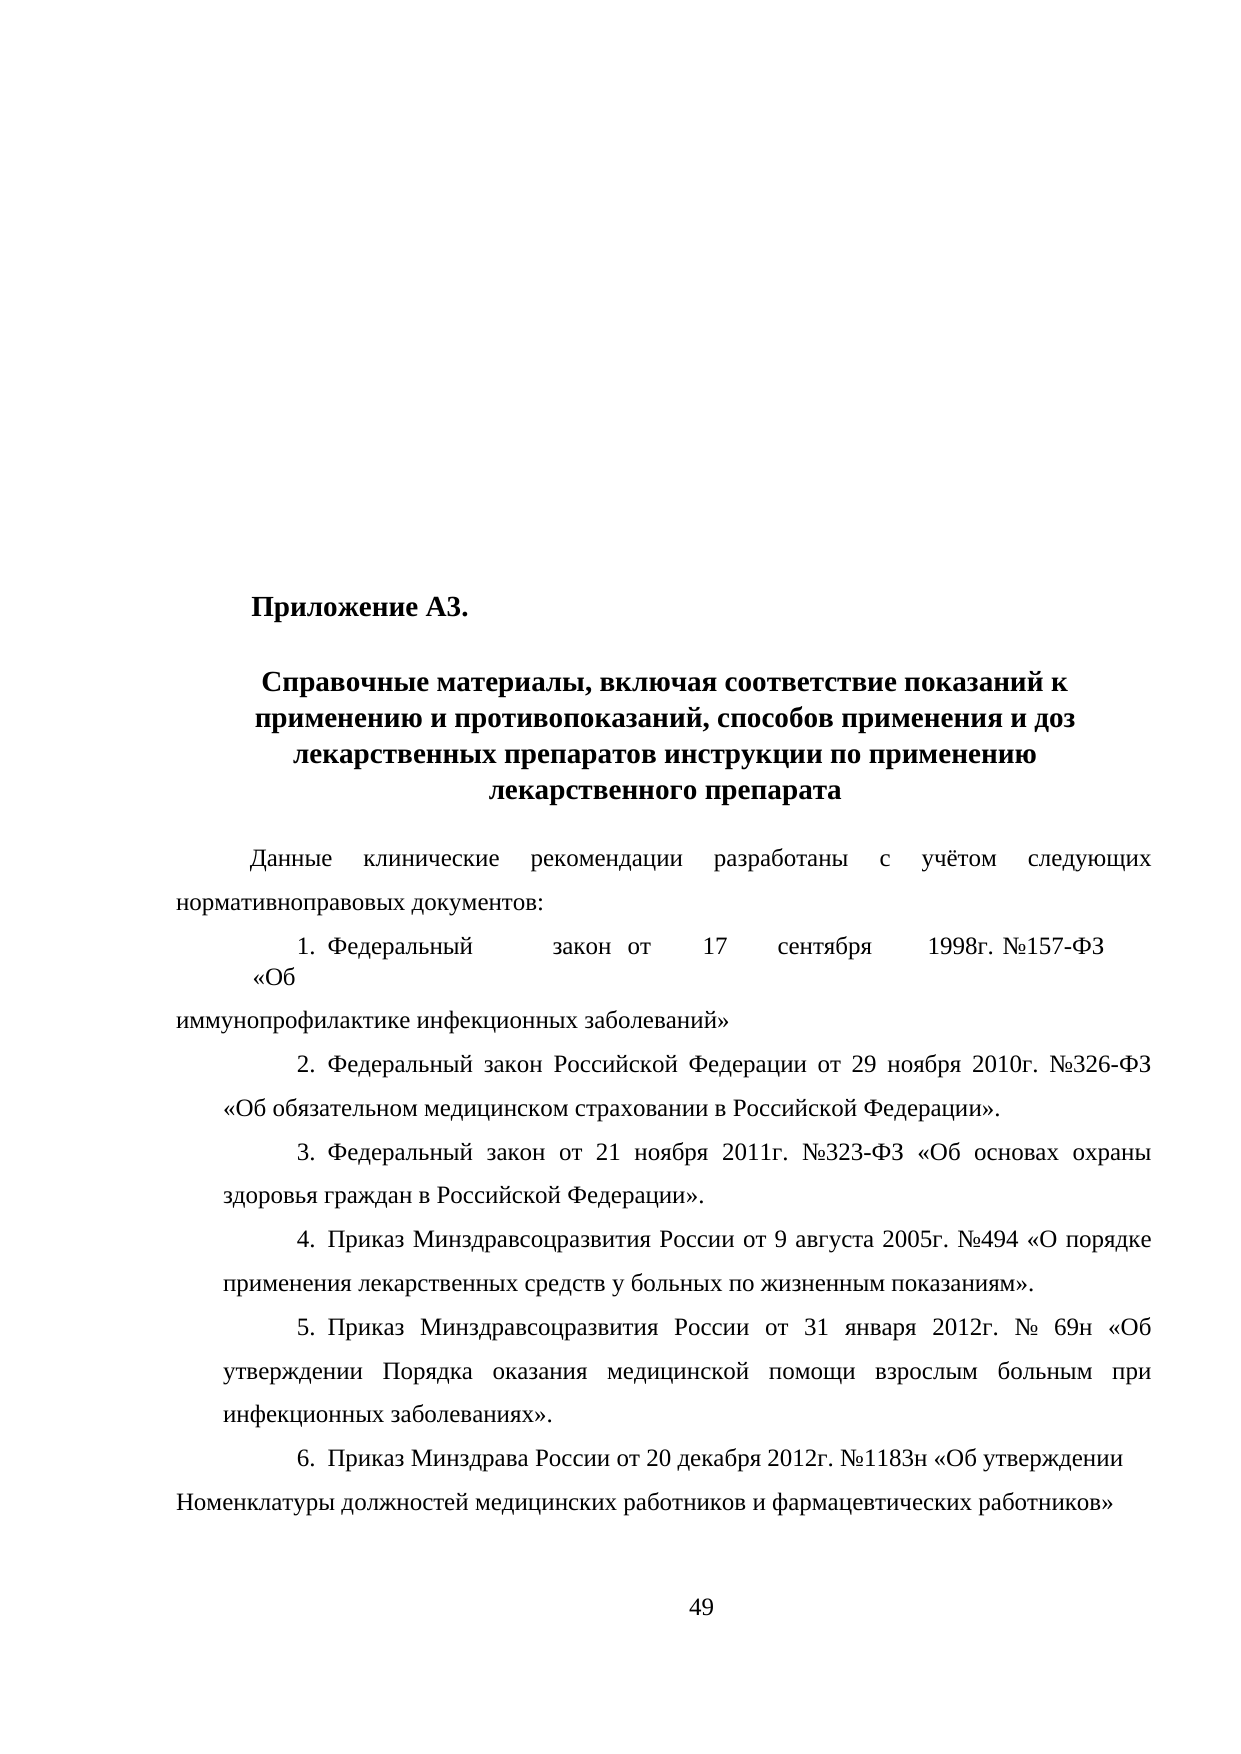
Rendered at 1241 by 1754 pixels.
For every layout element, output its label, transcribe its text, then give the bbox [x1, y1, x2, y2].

text Приложение А3. [251, 589, 1152, 623]
subtitle Справочные материалы, включая соответствие показаний к применению и противопоказаний, способов применения и доз лекарственных препаратов инструкции по применению лекарственного препарата [251, 664, 1079, 806]
text иммунопрофилактике инфекционных заболеваний» [176, 1006, 1152, 1034]
list Федеральный закон Российской Федерации от 29 ноября 2010г. №326-ФЗ «Об обязательном медицинском страховании в Российской Федерации». [223, 1049, 1152, 1122]
text Номенклатуры должностей медицинских работников и фармацевтических работников» [176, 1487, 1152, 1516]
list Федеральный закон от 21 ноября 2011г. №323-ФЗ «Об основах охраны здоровья граждан в Российской Федерации». [223, 1137, 1152, 1209]
list Приказ Минздравсоцразвития России от 31 января 2012г. № 69н «Об утверждении Порядка оказания медицинской помощи взрослым больным при инфекционных заболеваниях». [223, 1312, 1152, 1428]
list Приказ Минздравсоцразвития России от 9 августа 2005г. №494 «О порядке применения лекарственных средств у больных по жизненным показаниям». [223, 1224, 1152, 1297]
list Федеральный закон от 17 сентября 1998г. №157-ФЗ «Об [223, 931, 1152, 991]
text Данные клинические рекомендации разработаны с учётом следующих нормативноправовых документов: [176, 843, 1152, 916]
list Приказ Минздрава России от 20 декабря 2012г. №1183н «Об утверждении [223, 1443, 1152, 1472]
